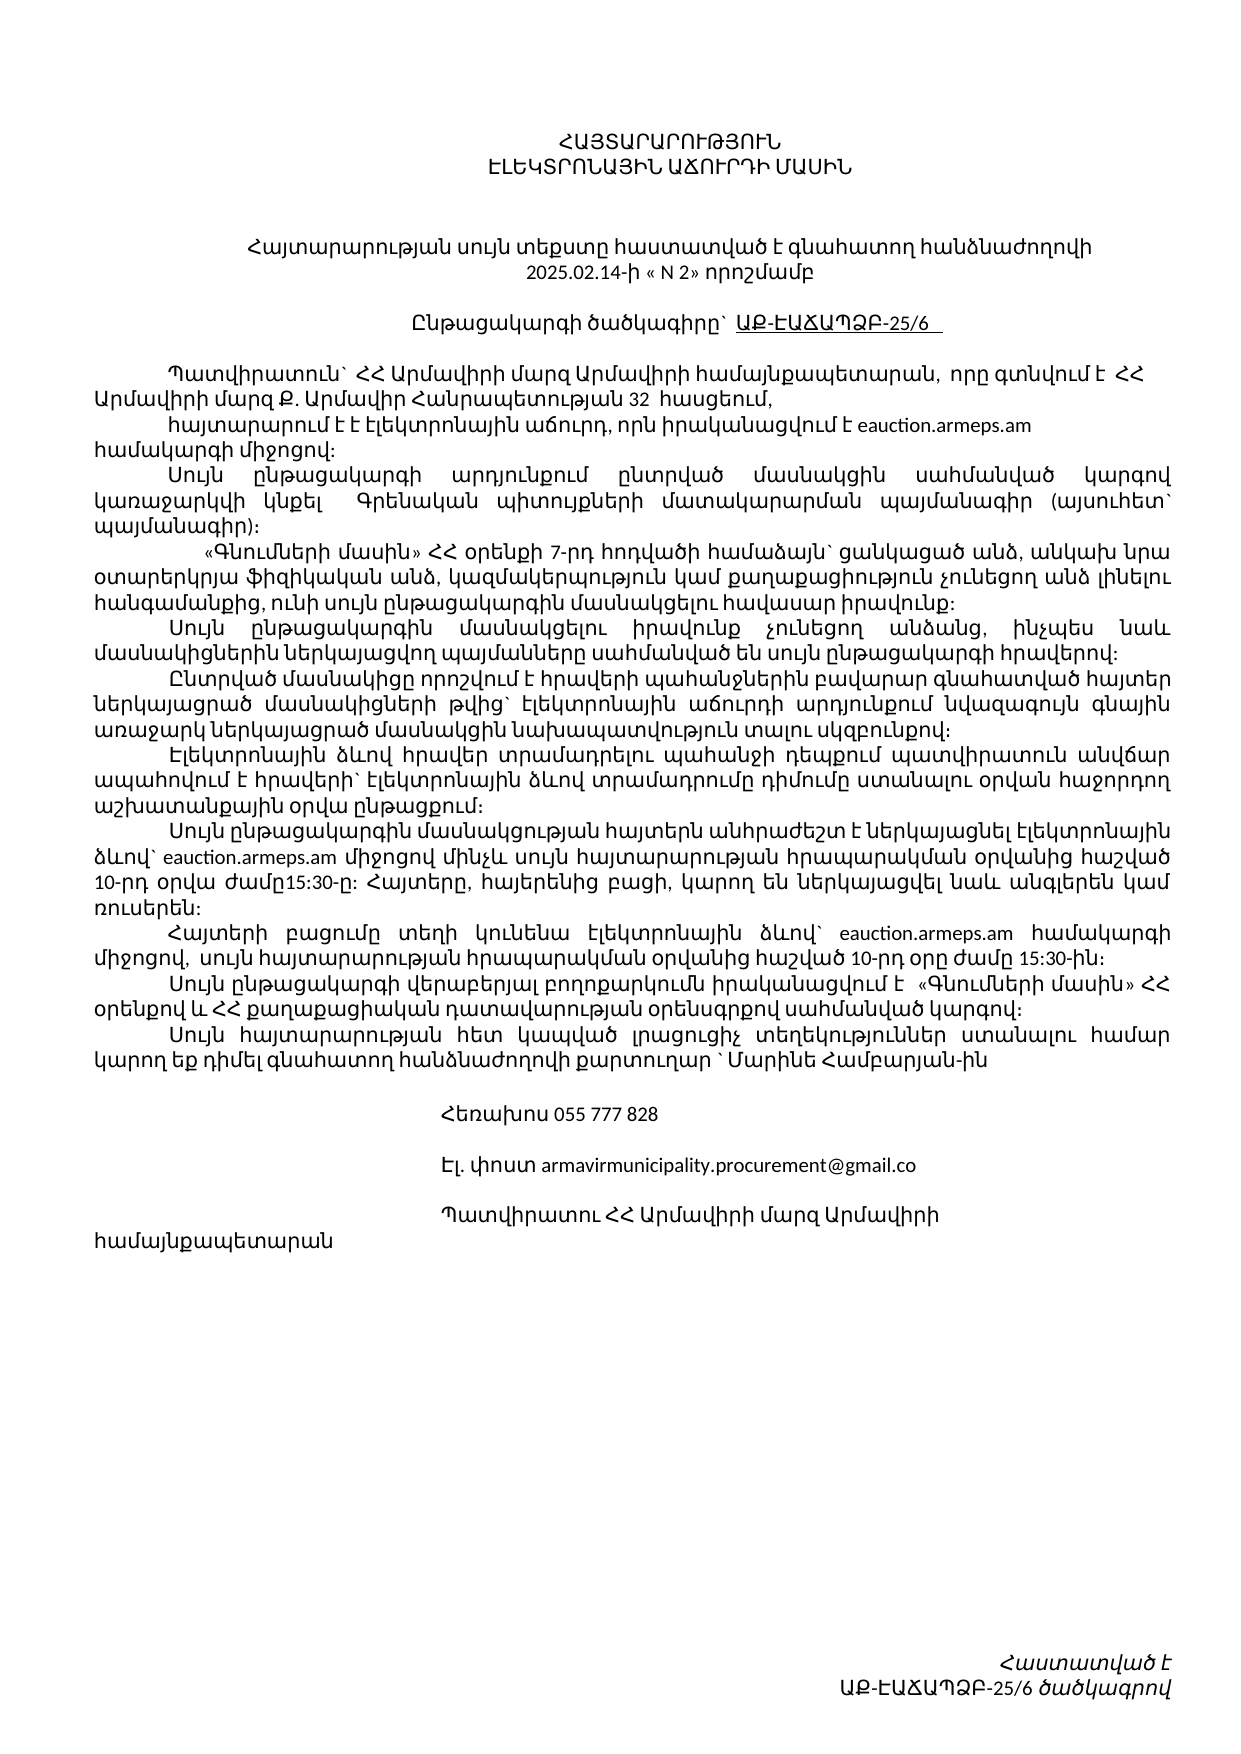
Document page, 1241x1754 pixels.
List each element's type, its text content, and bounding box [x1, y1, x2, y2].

text Սույն ընթացակարգի վերաբերյալ բողոքարկումն իրականացվում է «Գնումների մասին» ՀՀ օրենքով և ՀՀ քաղաքացիական դատավարության օրենսգրքով սահմանված կարգով։ [94, 971, 1171, 1022]
text Սույն հայտարարության հետ կապված լրացուցիչ տեղեկություններ ստանալու համար կարող եք դիմել գնահատող հանձնաժողովի քարտուղար ` Մարինե Համբարյան-ին [94, 1022, 1171, 1073]
text Ընթացակարգի ծածկագիրը` ԱՔ-ԷԱՃԱՊՁԲ-25/6 [94, 310, 1171, 336]
text Էլ. փոստ armavirmunicipality.procurement@gmail.co [94, 1152, 1171, 1177]
text ՀԱՅՏԱՐԱՐՈՒԹՅՈՒՆ [94, 129, 1171, 154]
text Ընտրված մասնակիցը որոշվում է հրավերի պահանջներին բավարար գնահատված հայտեր ներկայացրած մասնակիցների թվից` էլեկտրոնային աճուրդի արդյունքում նվազագույն գնային առաջարկ ներկայացրած մասնակցին նախապատվություն տալու սկզբունքով։ [94, 666, 1171, 742]
text ԱՔ-ԷԱՃԱՊՁԲ-25/6 ծածկագրով [94, 1675, 1171, 1701]
text Պատվիրատու ՀՀ Արմավիրի մարզ Արմավիրի համայնքապետարան [94, 1203, 1171, 1253]
text Սույն ընթացակարգի արդյունքում ընտրված մասնակցին սահմանված կարգով կառաջարկվի կնքել Գրենական պիտույքների մատակարարման պայմանագիր (այսուհետ` պայմանագիր)։ [94, 463, 1171, 539]
text Հեռախոս 055 777 828 [94, 1101, 1171, 1126]
text Սույն ընթացակարգին մասնակցելու իրավունք չունեցող անձանց, ինչպես նաև մասնակիցներին ներկայացվող պայմանները սահմանված են սույն ընթացակարգի հրավերով: [94, 615, 1171, 666]
text ԷԼԵԿՏՐՈՆԱՅԻՆ ԱՃՈՒՐԴԻ ՄԱՍԻՆ [94, 154, 1171, 180]
text Պատվիրատուն` ՀՀ Արմավիրի մարզ Արմավիրի համայնքապետարան, որը գտնվում է ՀՀ Արմավիրի մարզ Ք. Արմավիր Հանրապետության 32 հասցեում, [94, 361, 1171, 412]
text Էլեկտրոնային ձևով հրավեր տրամադրելու պահանջի դեպքում պատվիրատուն անվճար ապահովում է հրավերի` էլեկտրոնային ձևով տրամադրումը դիմումը ստանալու օրվան հաջորդող աշխատանքային օրվա ընթացքում։ [94, 742, 1171, 818]
text Հայտերի բացումը տեղի կունենա էլեկտրոնային ձևով` eauction.armeps.am համակարգի միջոցով, սույն հայտարարության հրապարակման օրվանից հաշված 10-րդ օրը ժամը 15:30-ին։ [94, 920, 1171, 971]
text Հայտարարության սույն տեքստը հաստատված է գնահատող հանձնաժողովի [94, 234, 1171, 259]
text 2025.02.14 -ի « N 2» որոշմամբ [94, 259, 1171, 285]
text Հաստատված է [94, 1650, 1171, 1675]
text «Գնումների մասին» ՀՀ օրենքի 7-րդ հոդվածի համաձայն` ցանկացած անձ, անկախ նրա օտարերկրյա ֆիզիկական անձ, կազմակերպություն կամ քաղաքացիություն չունեցող անձ լինելու հանգամանքից, ունի սույն ընթացակարգին մասնակցելու հավասար իրավունք: [94, 539, 1171, 615]
text հայտարարում է է էլեկտրոնային աճուրդ, որն իրականացվում է eauction.armeps.am համակարգի միջոցով: [94, 412, 1171, 463]
text Սույն ընթացակարգին մասնակցության հայտերն անհրաժեշտ է ներկայացնել էլեկտրոնային ձևով` eauction.armeps.am միջոցով մինչև սույն հայտարարության հրապարակման օրվանից հաշված 10-րդ օրվա ժամը15:30-ը: Հայտերը, հայերենից բացի, կարող են ներկայացվել նաև անգլերեն կամ ռուսերեն: [94, 818, 1171, 920]
